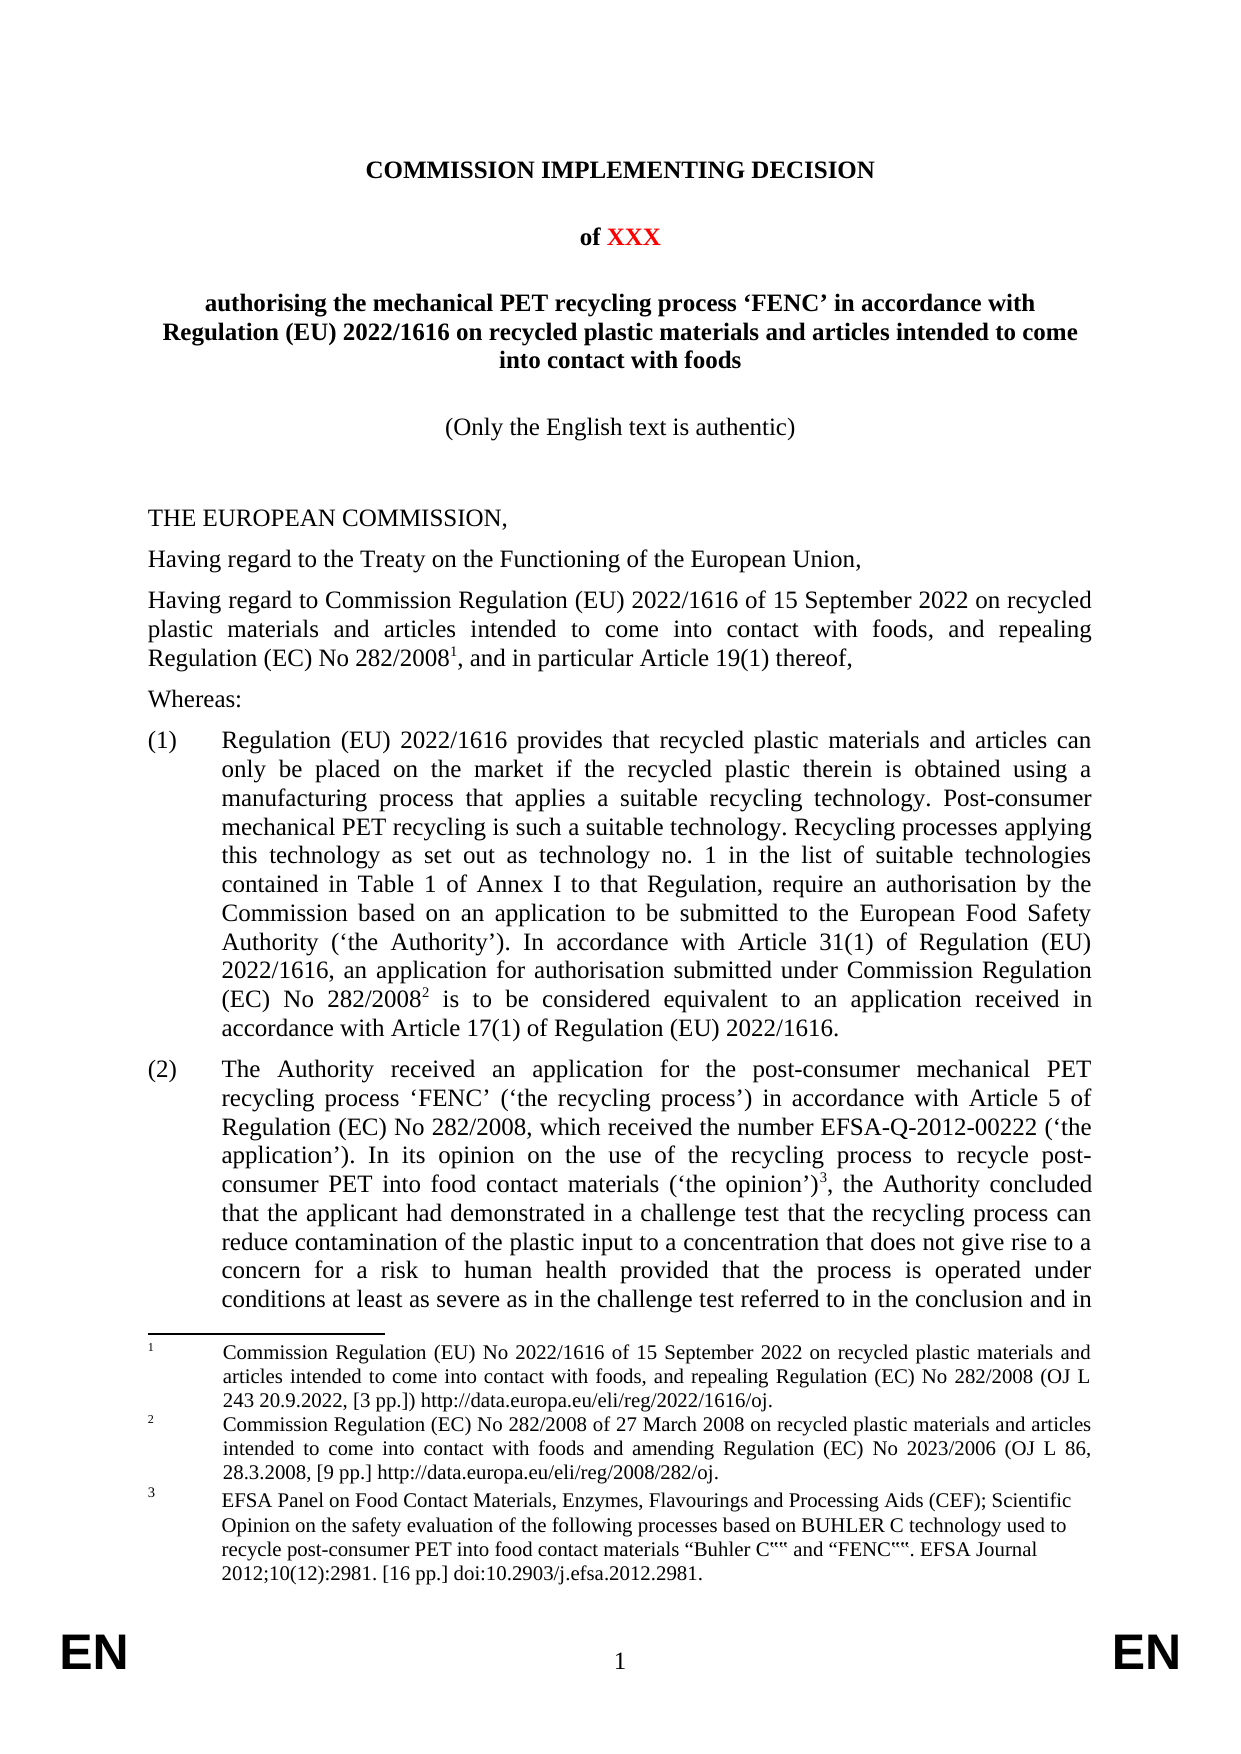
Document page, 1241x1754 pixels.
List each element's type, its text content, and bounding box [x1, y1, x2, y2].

text Having regard to Commission Regulation (EU) 2022/1616 of 15 September 2022 on recycled plastic materials and articles intended to come into contact with foods, and repealing Regulation (EC) No 282/2008, and in particular Article 19(1) thereof, [148, 586, 1093, 672]
text Whereas: [148, 684, 1093, 713]
text (Only the English text is authentic) [148, 412, 1093, 441]
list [148, 1054, 1093, 1313]
text COMMISSION IMPLEMENTING DECISION [148, 156, 1093, 184]
text authorising the mechanical PET recycling process ‘FENC’ in accordance with Regulation (EU) 2022/1616 on recycled plastic materials and articles intended to come into contact with foods [148, 288, 1093, 374]
list Regulation (EU) 2022/1616 provides that recycled plastic materials and articles can only be placed on the market if the recycled plastic therein is obtained using a manufacturing process that applies a suitable recycling technology. Post-consumer mechanical PET recycling is such a suitable technology. Recycling processes applying this technology as set out as technology no. 1 in the list of suitable technologies contained in Table 1 of Annex I to that Regulation, require an authorisation by the Commission based on an application to be submitted to the European Food Safety Authority (‘the Authority’). In accordance with Article 31(1) of Regulation (EU) 2022/1616, an application for authorisation submitted under Commission Regulation (EC) No 282/2008 is to be considered equivalent to an application received in accordance with Article 17(1) of Regulation (EU) 2022/1616. [148, 726, 1093, 1042]
text THE EUROPEAN COMMISSION, [148, 503, 1093, 532]
text Having regard to the Treaty on the Functioning of the European Union, [148, 544, 1093, 573]
text of XXX [148, 222, 1093, 251]
